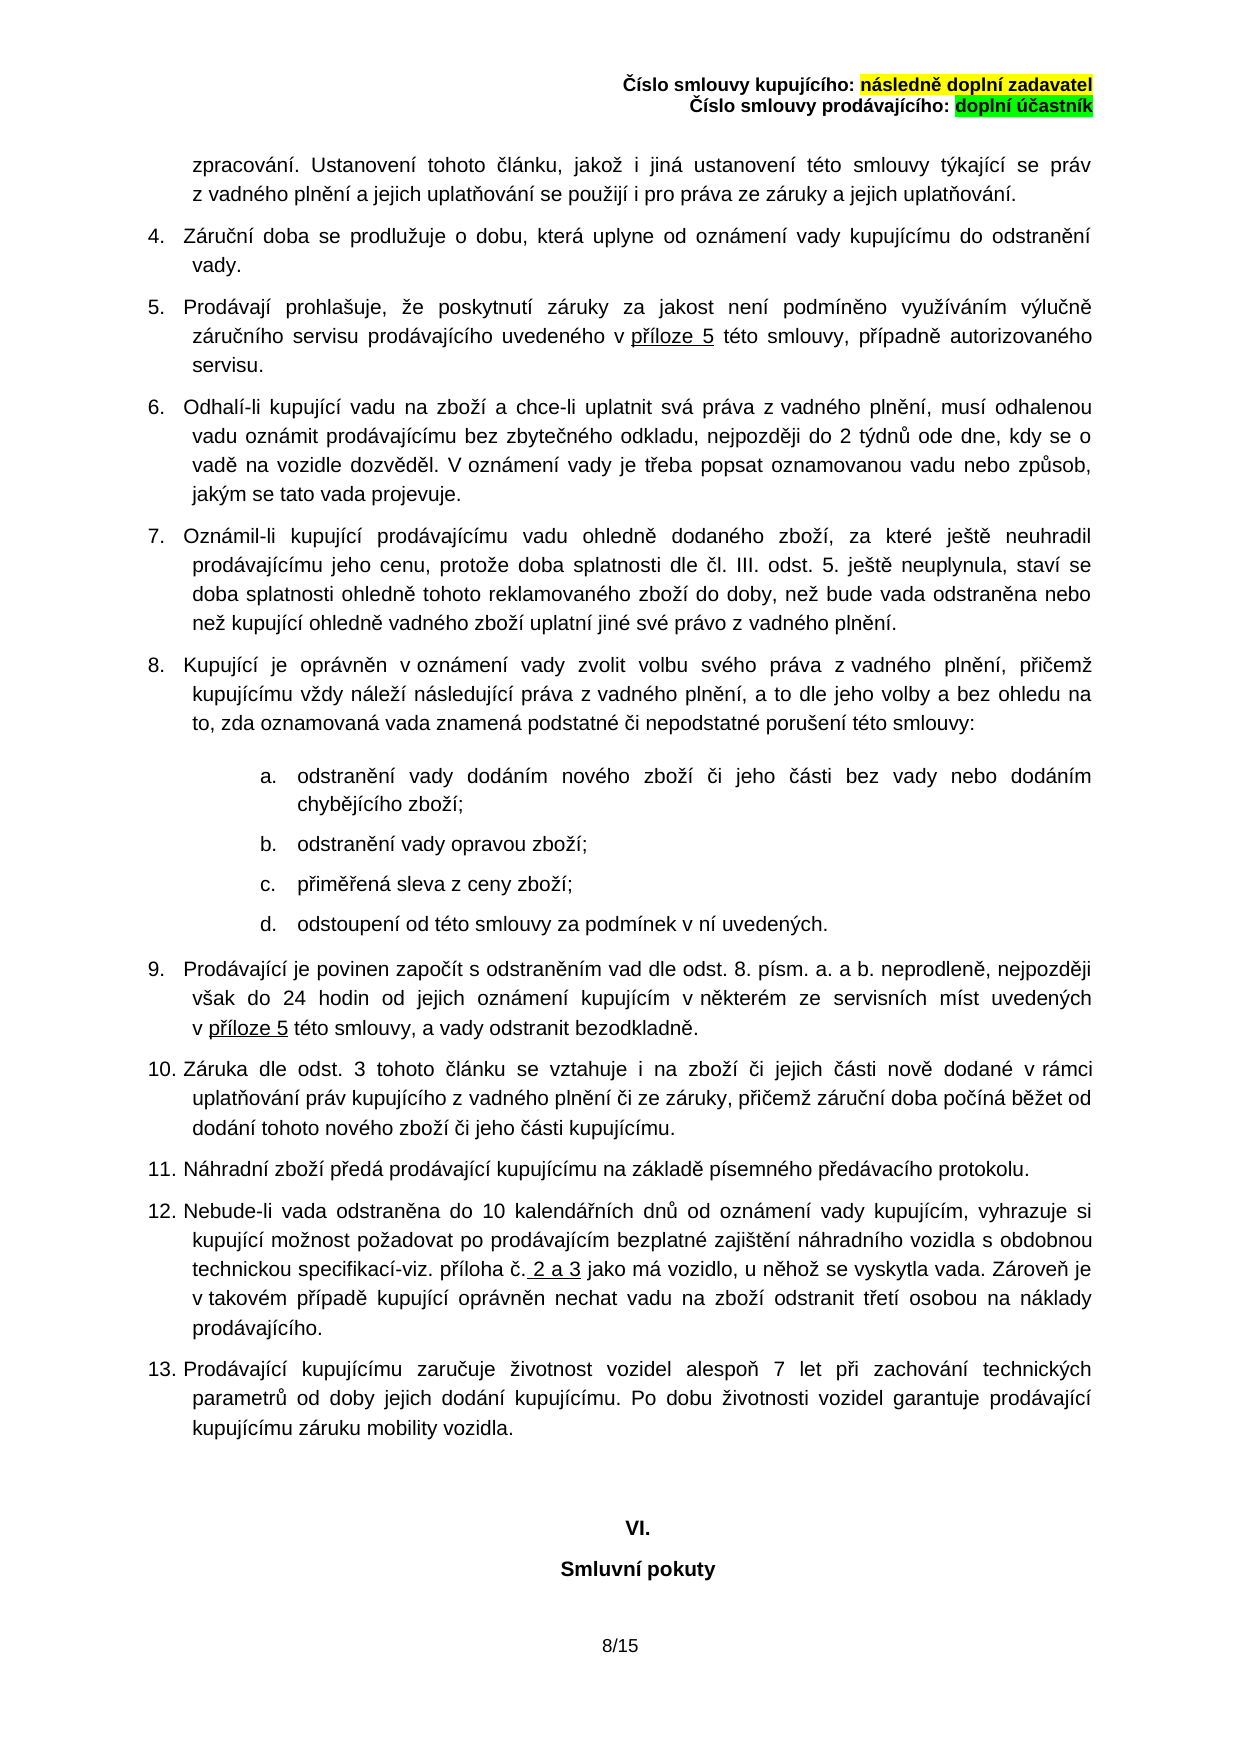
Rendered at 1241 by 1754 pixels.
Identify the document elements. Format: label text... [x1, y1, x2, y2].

list Záruka dle odst. 3 tohoto článku se vztahuje i na zboží či jejich části nově dodané v rámci uplatňování práv kupujícího z vadného plnění či ze záruky, přičemž záruční doba počíná běžet od dodání tohoto nového zboží či jeho části kupujícímu. [148, 1052, 1093, 1139]
list přiměřená sleva z ceny zboží; [260, 872, 1093, 896]
list Prodávají prohlašuje, že poskytnutí záruky za jakost není podmíněno využíváním výlučně záručního servisu prodávajícího uvedeného v příloze 5 této smlouvy, případně autorizovaného servisu. [148, 289, 1093, 377]
list Záruční doba se prodlužuje o dobu, která uplyne od oznámení vady kupujícímu do odstranění vady. [148, 218, 1093, 277]
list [148, 148, 1093, 206]
text Smluvní pokuty [183, 1552, 1093, 1581]
text VI. [183, 1510, 1093, 1539]
list odstranění vady opravou zboží; [260, 832, 1093, 856]
list Oznámil-li kupující prodávajícímu vadu ohledně dodaného zboží, za které ještě neuhradil prodávajícímu jeho cenu, protože doba splatnosti dle čl. III. odst. 5. ještě neuplynula, staví se doba splatnosti ohledně tohoto reklamovaného zboží do doby, než bude vada odstraněna nebo než kupující ohledně vadného zboží uplatní jiné své právo z vadného plnění. [148, 518, 1093, 635]
list odstranění vady dodáním nového zboží či jeho části bez vady nebo dodáním chybějícího zboží; [260, 764, 1093, 816]
list Odhalí-li kupující vadu na zboží a chce-li uplatnit svá práva z vadného plnění, musí odhalenou vadu oznámit prodávajícímu bez zbytečného odkladu, nejpozději do 2 týdnů ode dne, kdy se o vadě na vozidle dozvěděl. V oznámení vady je třeba popsat oznamovanou vadu nebo způsob, jakým se tato vada projevuje. [148, 389, 1093, 506]
list Nebude-li vada odstraněna do 10 kalendářních dnů od oznámení vady kupujícím, vyhrazuje si kupující možnost požadovat po prodávajícím bezplatné zajištění náhradního vozidla s obdobnou technickou specifikací-viz. příloha č. 2 a 3 jako má vozidlo, u něhož se vyskytla vada. Zároveň je v takovém případě kupující oprávněn nechat vadu na zboží odstranit třetí osobou na náklady prodávajícího. [148, 1193, 1093, 1339]
list Prodávající je povinen započít s odstraněním vad dle odst. 8. písm. a. a b. neprodleně, nejpozději však do 24 hodin od jejich oznámení kupujícím v některém ze servisních míst uvedených v příloze 5 této smlouvy, a vady odstranit bezodkladně. [148, 952, 1093, 1039]
list Náhradní zboží předá prodávající kupujícímu na základě písemného předávacího protokolu. [148, 1152, 1093, 1181]
list Kupující je oprávněn v oznámení vady zvolit volbu svého práva z vadného plnění, přičemž kupujícímu vždy náleží následující práva z vadného plnění, a to dle jeho volby a bez ohledu na to, zda oznamovaná vada znamená podstatné či nepodstatné porušení této smlouvy: [148, 648, 1093, 735]
list Prodávající kupujícímu zaručuje životnost vozidel alespoň 7 let při zachování technických parametrů od doby jejich dodání kupujícímu. Po dobu životnosti vozidel garantuje prodávající kupujícímu záruku mobility vozidla. [148, 1352, 1093, 1439]
list odstoupení od této smlouvy za podmínek v ní uvedených. [260, 912, 1093, 936]
